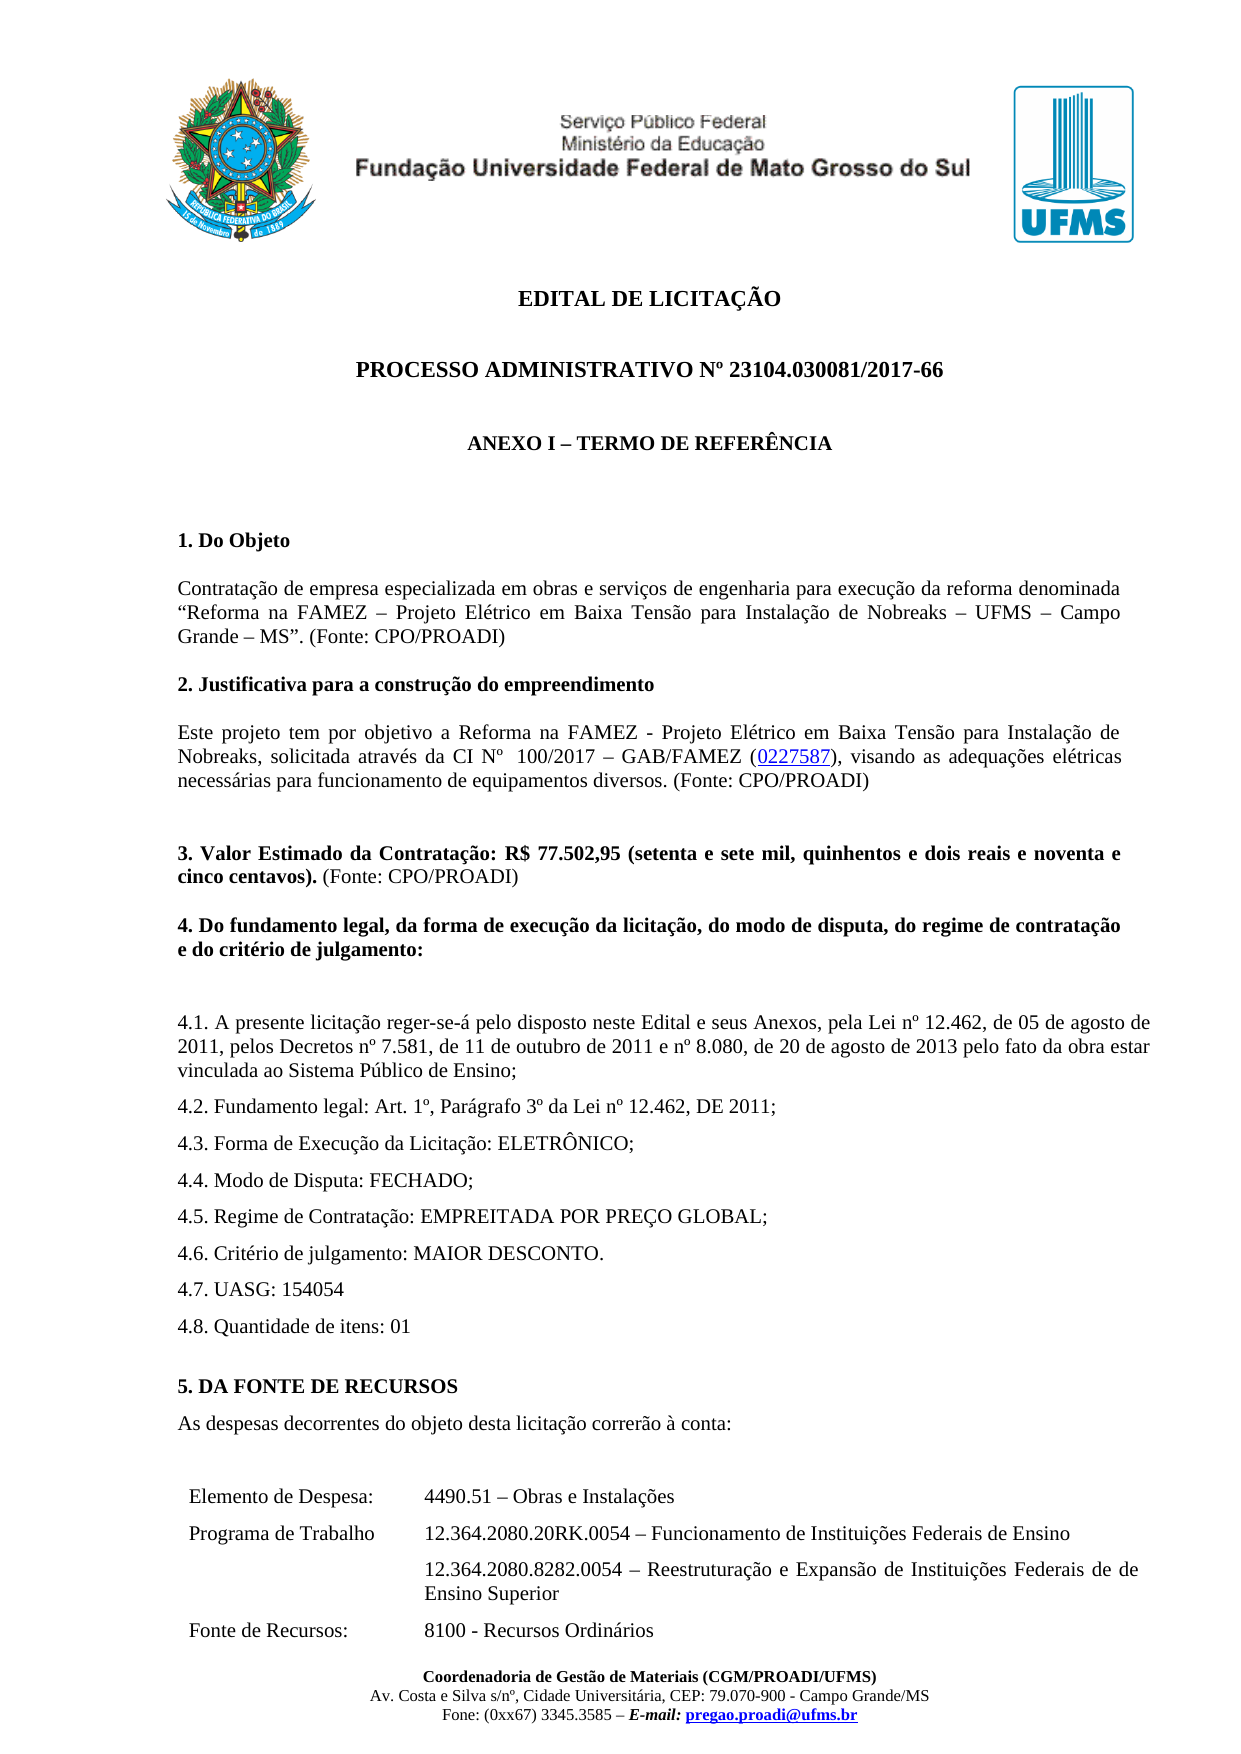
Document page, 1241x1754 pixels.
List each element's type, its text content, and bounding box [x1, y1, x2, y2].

text 4.5. Regime de Contratação: EMPREITADA POR PREÇO GLOBAL; [177, 1204, 1152, 1228]
table_cell 12.364.2080.20RK.0054 – Funcionamento de Instituições Federais de Ensino 12.364.2080.8282.0054 – Reestruturação e Expansão de Instituições Federais de de Ensino Superior [413, 1508, 1121, 1605]
text 4.7. UASG: 154054 [177, 1277, 1152, 1301]
text 2. Justificativa para a construção do empreendimento [177, 672, 1122, 696]
text Este projeto tem por objetivo a Reforma na FAMEZ - Projeto Elétrico em Baixa Tensão para Instalação de Nobreaks, solicitada através da CI Nº 100/2017 – GAB/FAMEZ (0227587), visando as adequações elétricas necessárias para funcionamento de equipamentos diversos. (Fonte: CPO/PROADI) [177, 720, 1122, 792]
table_header 4490.51 – Obras e Instalações [413, 1472, 1121, 1508]
title EDITAL DE LICITAÇÃO [177, 285, 1122, 312]
text 5. DA FONTE DE RECURSOS [177, 1374, 1152, 1398]
text 4.1. A presente licitação reger-se-á pelo disposto neste Edital e seus Anexos, pela Lei nº 12.462, de 05 de agosto de 2011, pelos Decretos nº 7.581, de 11 de outubro de 2011 e nº 8.080, de 20 de agosto de 2013 pelo fato da obra estar vinculada ao Sistema Público de Ensino; [177, 1010, 1152, 1082]
text As despesas decorrentes do objeto desta licitação correrão à conta: [177, 1411, 1152, 1435]
text 3. Valor Estimado da Contratação: R$ 77.502,95 (setenta e sete mil, quinhentos e dois reais e noventa e cinco centavos). (Fonte: CPO/PROADI) [177, 840, 1122, 888]
text Contratação de empresa especializada em obras e serviços de engenharia para execução da reforma denominada “Reforma na FAMEZ – Projeto Elétrico em Baixa Tensão para Instalação de Nobreaks – UFMS – Campo Grande – MS”. (Fonte: CPO/PROADI) [177, 576, 1122, 648]
text 4. Do fundamento legal, da forma de execução da licitação, do modo de disputa, do regime de contratação e do critério de julgamento: [177, 913, 1122, 961]
text 1. Do Objeto [177, 528, 1122, 552]
table_cell 8100 - Recursos Ordinários 8250 – Recursos não financeiros diretamente arrecadados [413, 1605, 1121, 1642]
text 4.6. Critério de julgamento: MAIOR DESCONTO. [177, 1241, 1152, 1265]
text 4.4. Modo de Disputa: FECHADO; [177, 1168, 1152, 1192]
table_cell Fonte de Recursos: [177, 1605, 413, 1642]
text 4.3. Forma de Execução da Licitação: ELETRÔNICO; [177, 1131, 1152, 1155]
picture [355, 115, 970, 181]
text 4.8. Quantidade de itens: 01 [177, 1314, 1152, 1338]
table_cell Programa de Trabalho [177, 1508, 413, 1605]
table_header Elemento de Despesa: [177, 1472, 413, 1508]
title PROCESSO ADMINISTRATIVO Nº 23104.030081/2017-66 [177, 356, 1122, 382]
picture [1016, 88, 1131, 240]
picture [165, 78, 316, 242]
text ANEXO I – TERMO DE REFERÊNCIA [177, 431, 1122, 455]
text 4.2. Fundamento legal: Art. 1º, Parágrafo 3º da Lei nº 12.462, DE 2011; [177, 1094, 1152, 1118]
